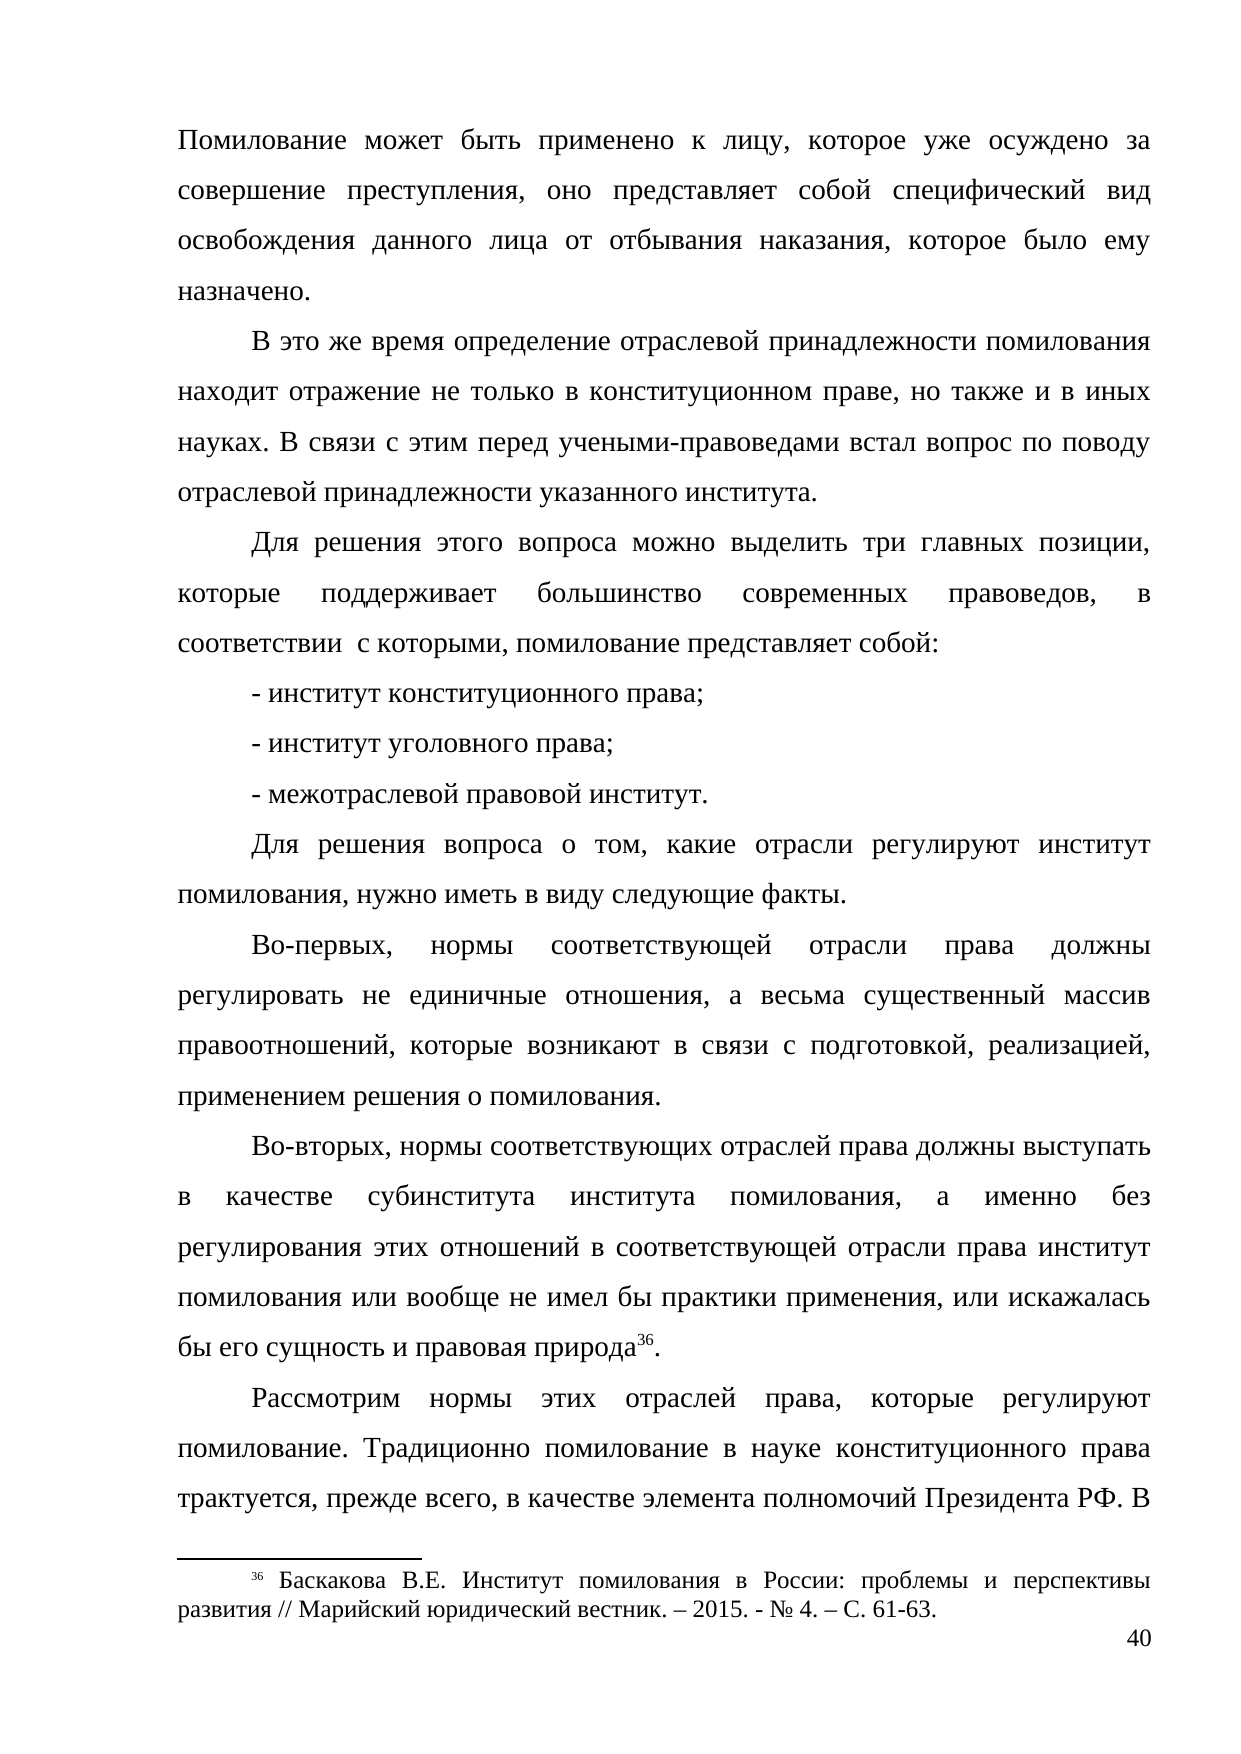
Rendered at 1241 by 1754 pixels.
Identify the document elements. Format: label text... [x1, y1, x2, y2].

text - институт уголовного права; [177, 726, 1152, 759]
text В это же время определение отраслевой принадлежности помилования находит отражение не только в конституционном праве, но также и в иных науках. В связи с этим перед учеными-правоведами встал вопрос по поводу отраслевой принадлежности указанного института. [177, 323, 1152, 508]
text Для решения вопроса о том, какие отрасли регулируют институт помилования, нужно иметь в виду следующие факты. [177, 826, 1152, 910]
text - межотраслевой правовой институт. [177, 776, 1152, 809]
text - институт конституционного права; [177, 675, 1152, 709]
text Для решения этого вопроса можно выделить три главных позиции, которые поддерживает большинство современных правоведов, в соответствии с которыми, помилование представляет собой: [177, 524, 1152, 658]
text Во-вторых, нормы соответствующих отраслей права должны выступать в качестве субинститута института помилования, а именно без регулирования этих отношений в соответствующей отрасли права институт помилования или вообще не имел бы практики применения, или искажалась бы его сущность и правовая природа. [177, 1128, 1152, 1363]
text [177, 122, 1152, 306]
text Во-первых, нормы соответствующей отрасли права должны регулировать не единичные отношения, а весьма существенный массив правоотношений, которые возникают в связи с подготовкой, реализацией, применением решения о помилования. [177, 927, 1152, 1111]
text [177, 1380, 1152, 1514]
